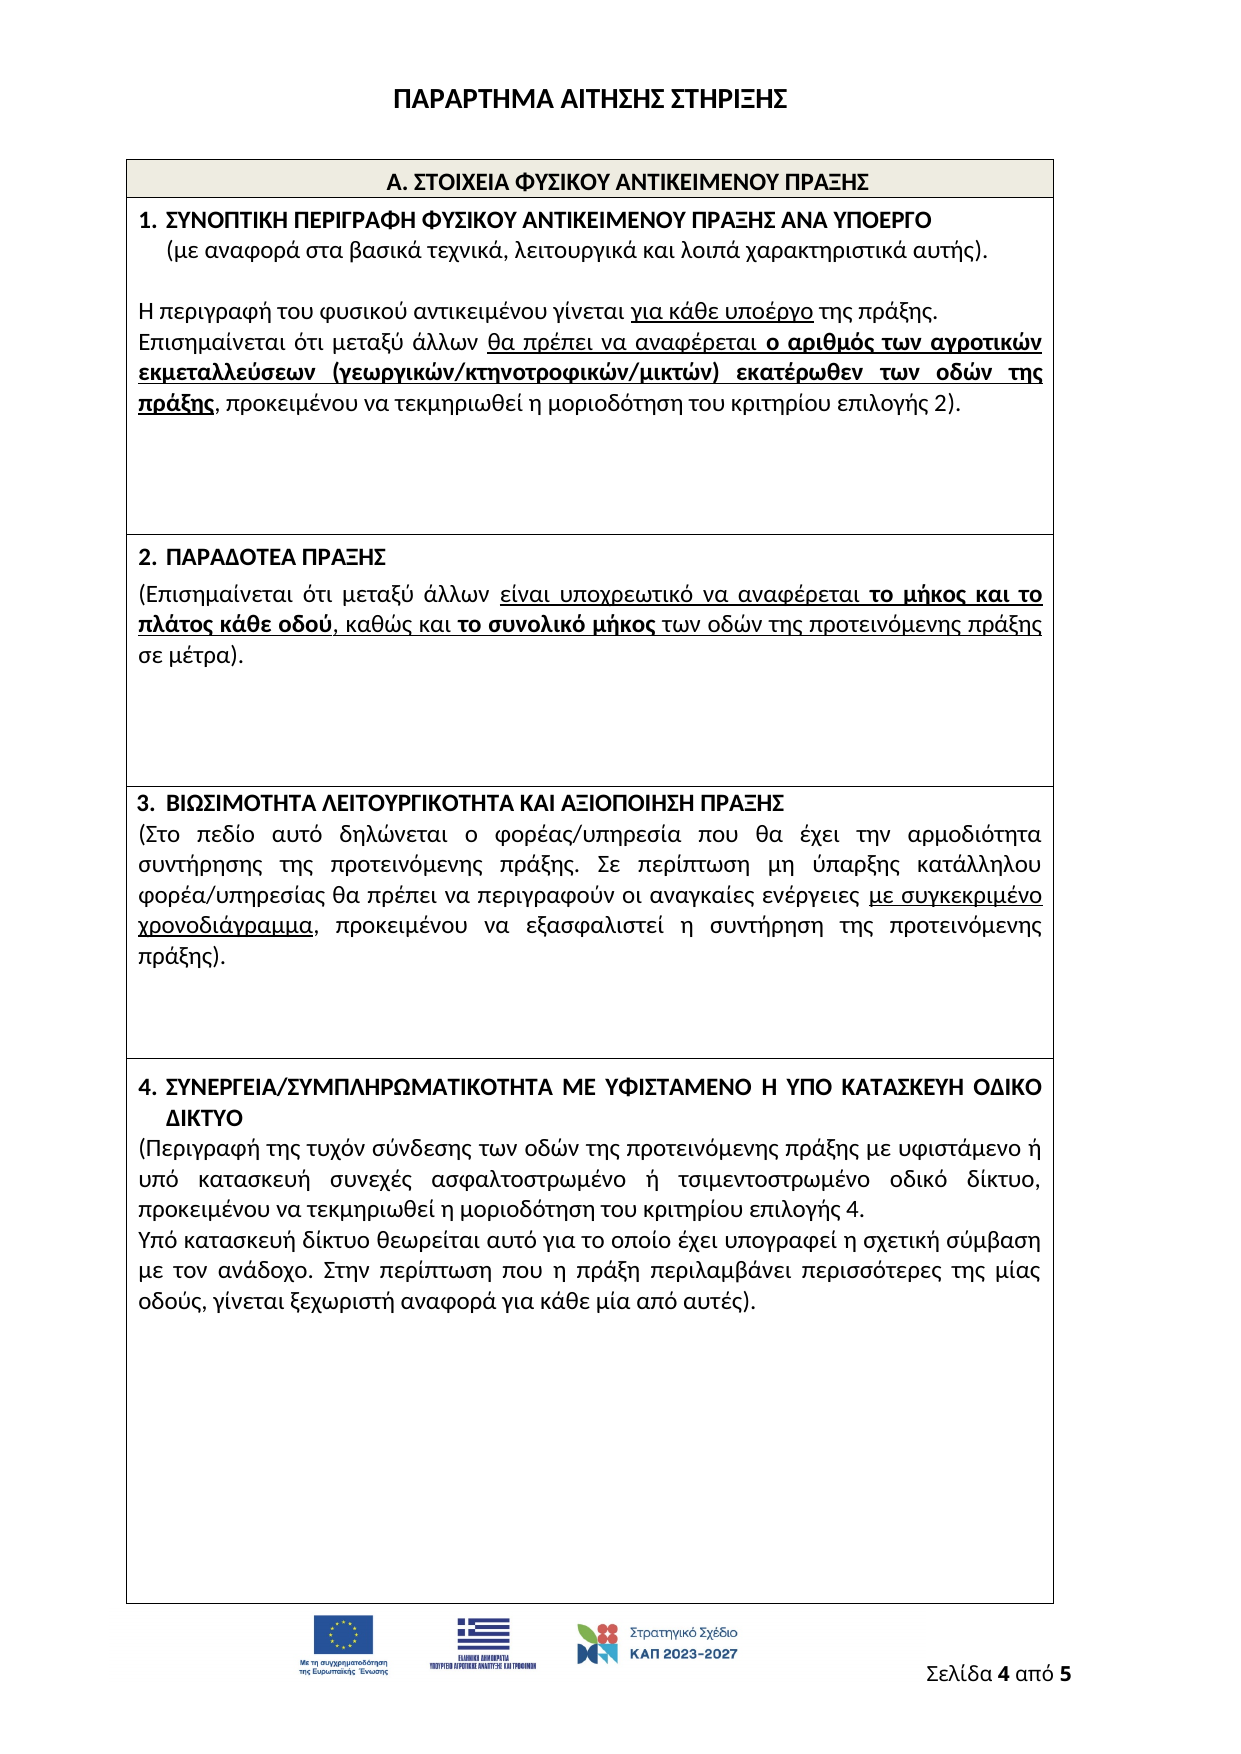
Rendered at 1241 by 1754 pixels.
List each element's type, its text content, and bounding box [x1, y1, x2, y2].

table_cell ΒΙΩΣΙΜΟΤΗΤΑ ΛΕΙΤΟΥΡΓΙΚΟΤΗΤΑ ΚΑΙ ΑΞΙΟΠΟΙΗΣΗ ΠΡΑΞΗΣ (Στο πεδίο αυτό δηλώνεται ο φορέας/υπηρεσία που θα έχει την αρμοδιότητα συντήρησης της προτεινόμενης πράξης. Σε περίπτωση μη ύπαρξης κατάλληλου φορέα/υπηρεσίας θα πρέπει να περιγραφούν οι αναγκαίες ενέργειες με συγκεκριμένο χρονοδιάγραμμα, προκειμένου να εξασφαλιστεί η συντήρηση της προτεινόμενης πράξης). [127, 787, 1053, 1058]
table_header Α. ΣΤΟΙΧΕΙΑ ΦΥΣΙΚΟΥ ΑΝΤΙΚΕΙΜΕΝΟΥ ΠΡΑΞΗΣ [127, 160, 1053, 197]
table_cell ΣΥΝΟΠΤΙΚΗ ΠΕΡΙΓΡΑΦΗ ΦΥΣΙΚΟΥ ΑΝΤΙΚΕΙΜΕΝΟΥ ΠΡΑΞΗΣ ΑΝΑ ΥΠΟΕΡΓΟ (με αναφορά στα βασικά τεχνικά, λειτουργικά και λοιπά χαρακτηριστικά αυτής). Η περιγραφή του φυσικού αντικειμένου γίνεται για κάθε υποέργο της πράξης. Επισημαίνεται ότι μεταξύ άλλων θα πρέπει να αναφέρεται ο αριθμός των αγροτικών εκμεταλλεύσεων (γεωργικών/κτηνοτροφικών/μικτών) εκατέρωθεν των οδών της πράξης, προκειμένου να τεκμηριωθεί η μοριοδότηση του κριτηρίου επιλογής 2). [127, 198, 1053, 534]
table_cell ΣΥΝΕΡΓΕΙΑ/ΣΥΜΠΛΗΡΩΜΑΤΙΚΟΤΗΤΑ ΜΕ ΥΦΙΣΤΑΜΕΝΟ Ή ΥΠΟ ΚΑΤΑΣΚΕΥΗ ΟΔΙΚΟ ΔΙΚΤΥΟ (Περιγραφή της τυχόν σύνδεσης των οδών της προτεινόμενης πράξης με υφιστάμενο ή υπό κατασκευή συνεχές ασφαλτοστρωμένο ή τσιμεντοστρωμένο οδικό δίκτυο, προκειμένου να τεκμηριωθεί η μοριοδότηση του κριτηρίου επιλογής 4. Υπό κατασκευή δίκτυο θεωρείται αυτό για το οποίο έχει υπογραφεί η σχετική σύμβαση με τον ανάδοχο. Στην περίπτωση που η πράξη περιλαμβάνει περισσότερες της μίας οδούς, γίνεται ξεχωριστή αναφορά για κάθε μία από αυτές). [127, 1059, 1053, 1603]
text ΠΑΡΑΡΤΗΜΑ ΑΙΤΗΣΗΣ ΣΤΗΡΙΞΗΣ [73, 80, 1107, 116]
table_cell ΠΑΡΑΔΟΤΕΑ ΠΡΑΞΗΣ (Επισημαίνεται ότι μεταξύ άλλων είναι υποχρεωτικό να αναφέρεται το μήκος και το πλάτος κάθε οδού, καθώς και το συνολικό μήκος των οδών της προτεινόμενης πράξης σε μέτρα). [127, 535, 1053, 786]
picture [109, 1605, 927, 1682]
